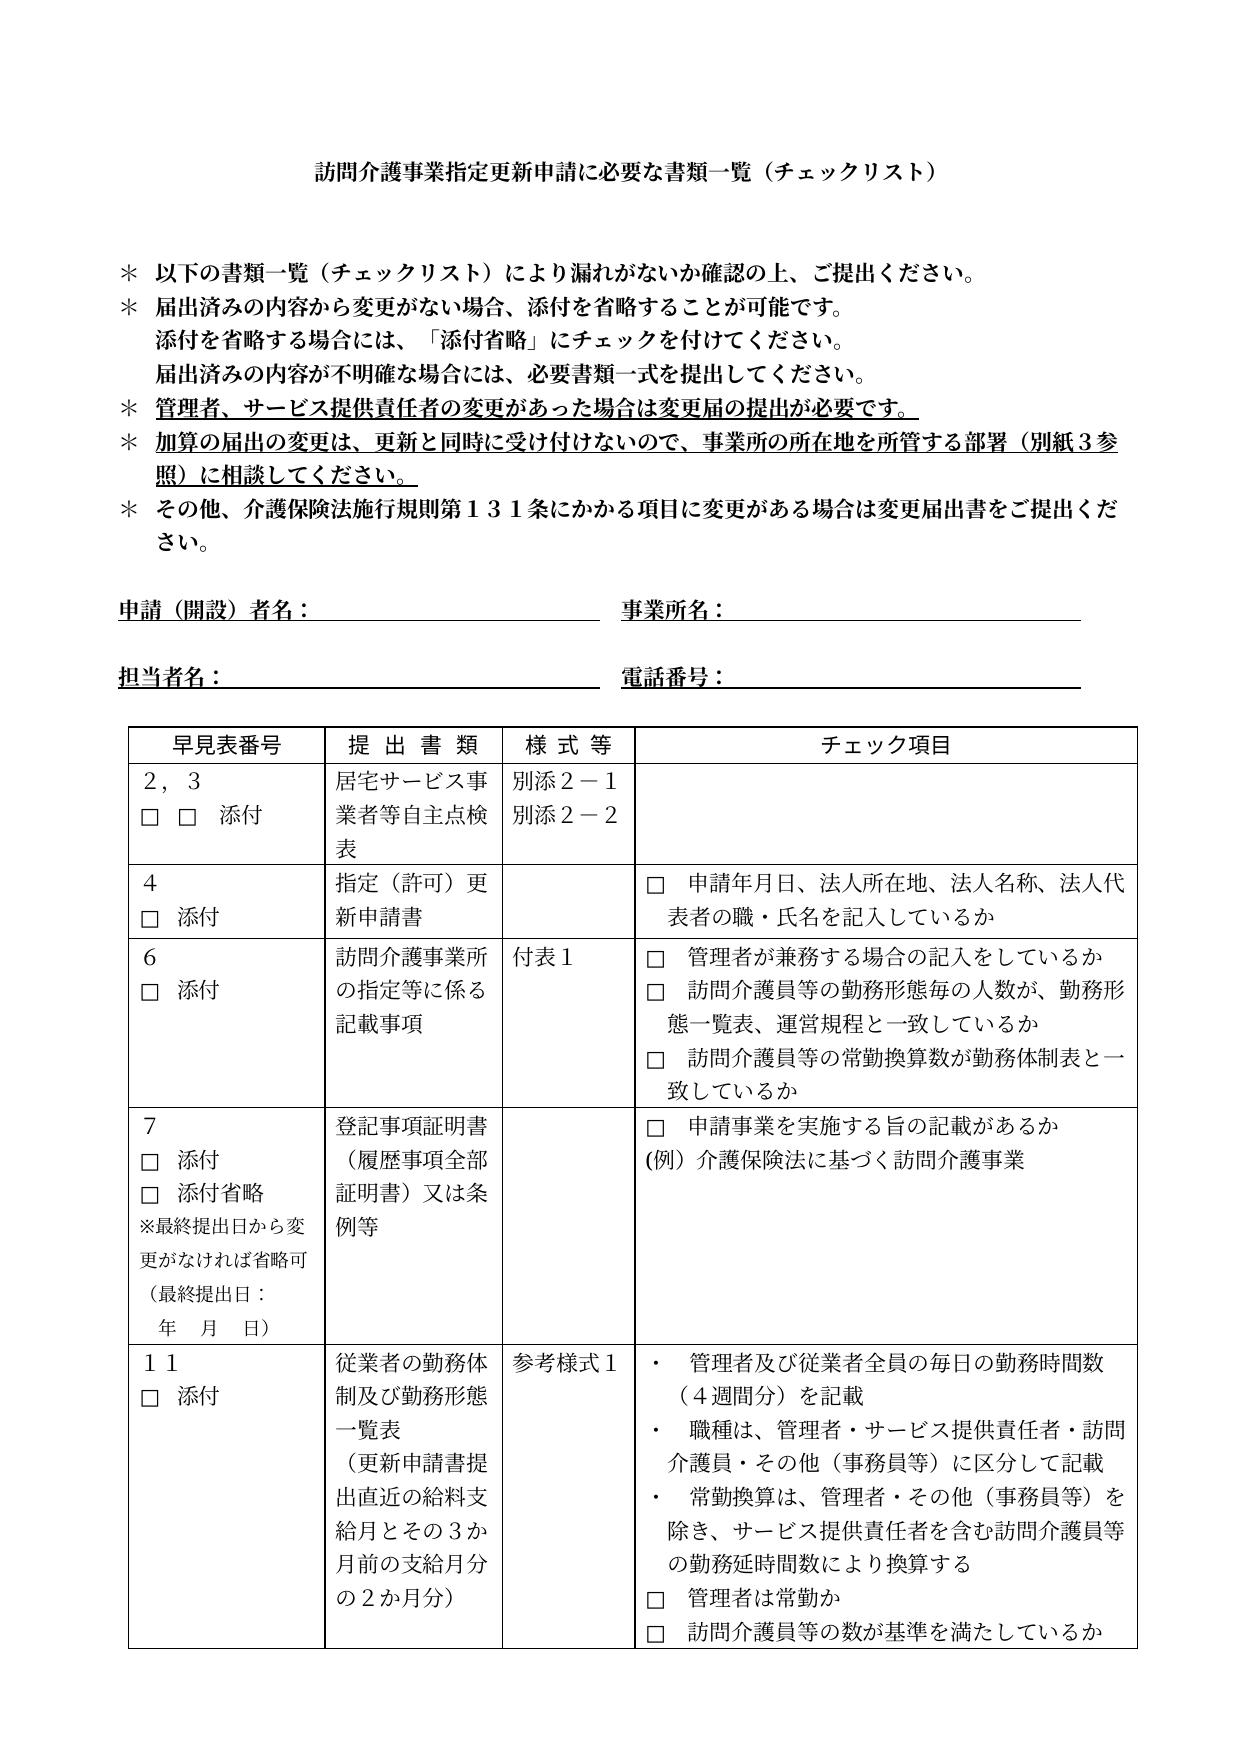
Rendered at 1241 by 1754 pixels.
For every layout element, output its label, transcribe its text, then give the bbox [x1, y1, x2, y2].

table_cell 登記事項証明書（履歴事項全部証明書）又は条例等 [326, 1108, 502, 1344]
table_cell 訪問介護事業所の指定等に係る記載事項 [326, 939, 502, 1107]
list その他、介護保険法施行規則第１３１条にかかる項目に変更がある場合は変更届出書をご提出ください。 [118, 491, 1122, 558]
table_cell ６ 添付 [129, 939, 324, 1107]
table_cell ２，３ □ 添付 [129, 764, 324, 864]
text 添付を省略する場合には、「添付省略」にチェックを付けてください。 [156, 323, 1122, 356]
text 申請（開設）者名： 事業所名： [118, 592, 1122, 626]
text 届出済みの内容が不明確な場合には、必要書類一式を提出してください。 [156, 356, 1122, 390]
list 届出済みの内容から変更がない場合、添付を省略することが可能です。 [118, 289, 1122, 323]
table_cell 別添２－１ 別添２－２ [503, 764, 634, 864]
table_cell 付表１ [503, 939, 634, 1107]
table_header 提出書類 [326, 728, 502, 762]
text 担当者名： 電話番号： [118, 659, 1122, 693]
text 訪問介護事業指定更新申請に必要な書類一覧（チェックリスト） [140, 154, 1122, 188]
table_cell ４ 添付 [129, 865, 324, 938]
table_header 早見表番号 [129, 728, 324, 762]
table_cell 居宅サービス事業者等自主点検表 [326, 764, 502, 864]
table_cell ７ 添付 添付省略 ※最終提出日から変更がなければ省略可 （最終提出日： 年 月 日） [129, 1108, 324, 1344]
table_cell １１ 添付 [129, 1345, 324, 1647]
table_cell □ 管理者が兼務する場合の記入をしているか □ 訪問介護員等の勤務形態毎の人数が、勤務形態一覧表、運営規程と一致しているか □ 訪問介護員等の常勤換算数が勤務体制表と一致しているか [636, 939, 1137, 1107]
list 以下の書類一覧（チェックリスト）により漏れがないか確認の上、ご提出ください。 [118, 255, 1122, 289]
table_cell [503, 1108, 634, 1344]
table_cell □ 申請年月日、法人所在地、法人名称、法人代表者の職・氏名を記入しているか [636, 865, 1137, 938]
table_cell [503, 865, 634, 938]
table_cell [636, 1345, 1137, 1647]
table_cell 指定（許可）更新申請書 [326, 865, 502, 938]
list 管理者、サービス提供責任者の変更があった場合は変更届の提出が必要です。 [118, 390, 1122, 424]
table_header チェック項目 [636, 728, 1137, 762]
table_cell [636, 764, 1137, 864]
table_header 様式等 [503, 728, 634, 762]
table_cell □ 申請事業を実施する旨の記載があるか (例）介護保険法に基づく訪問介護事業 [636, 1108, 1137, 1344]
table_cell 参考様式１ [503, 1345, 634, 1647]
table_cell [326, 1345, 502, 1647]
list 加算の届出の変更は、更新と同時に受け付けないので、事業所の所在地を所管する部署（別紙３参照）に相談してください。 [118, 424, 1122, 491]
